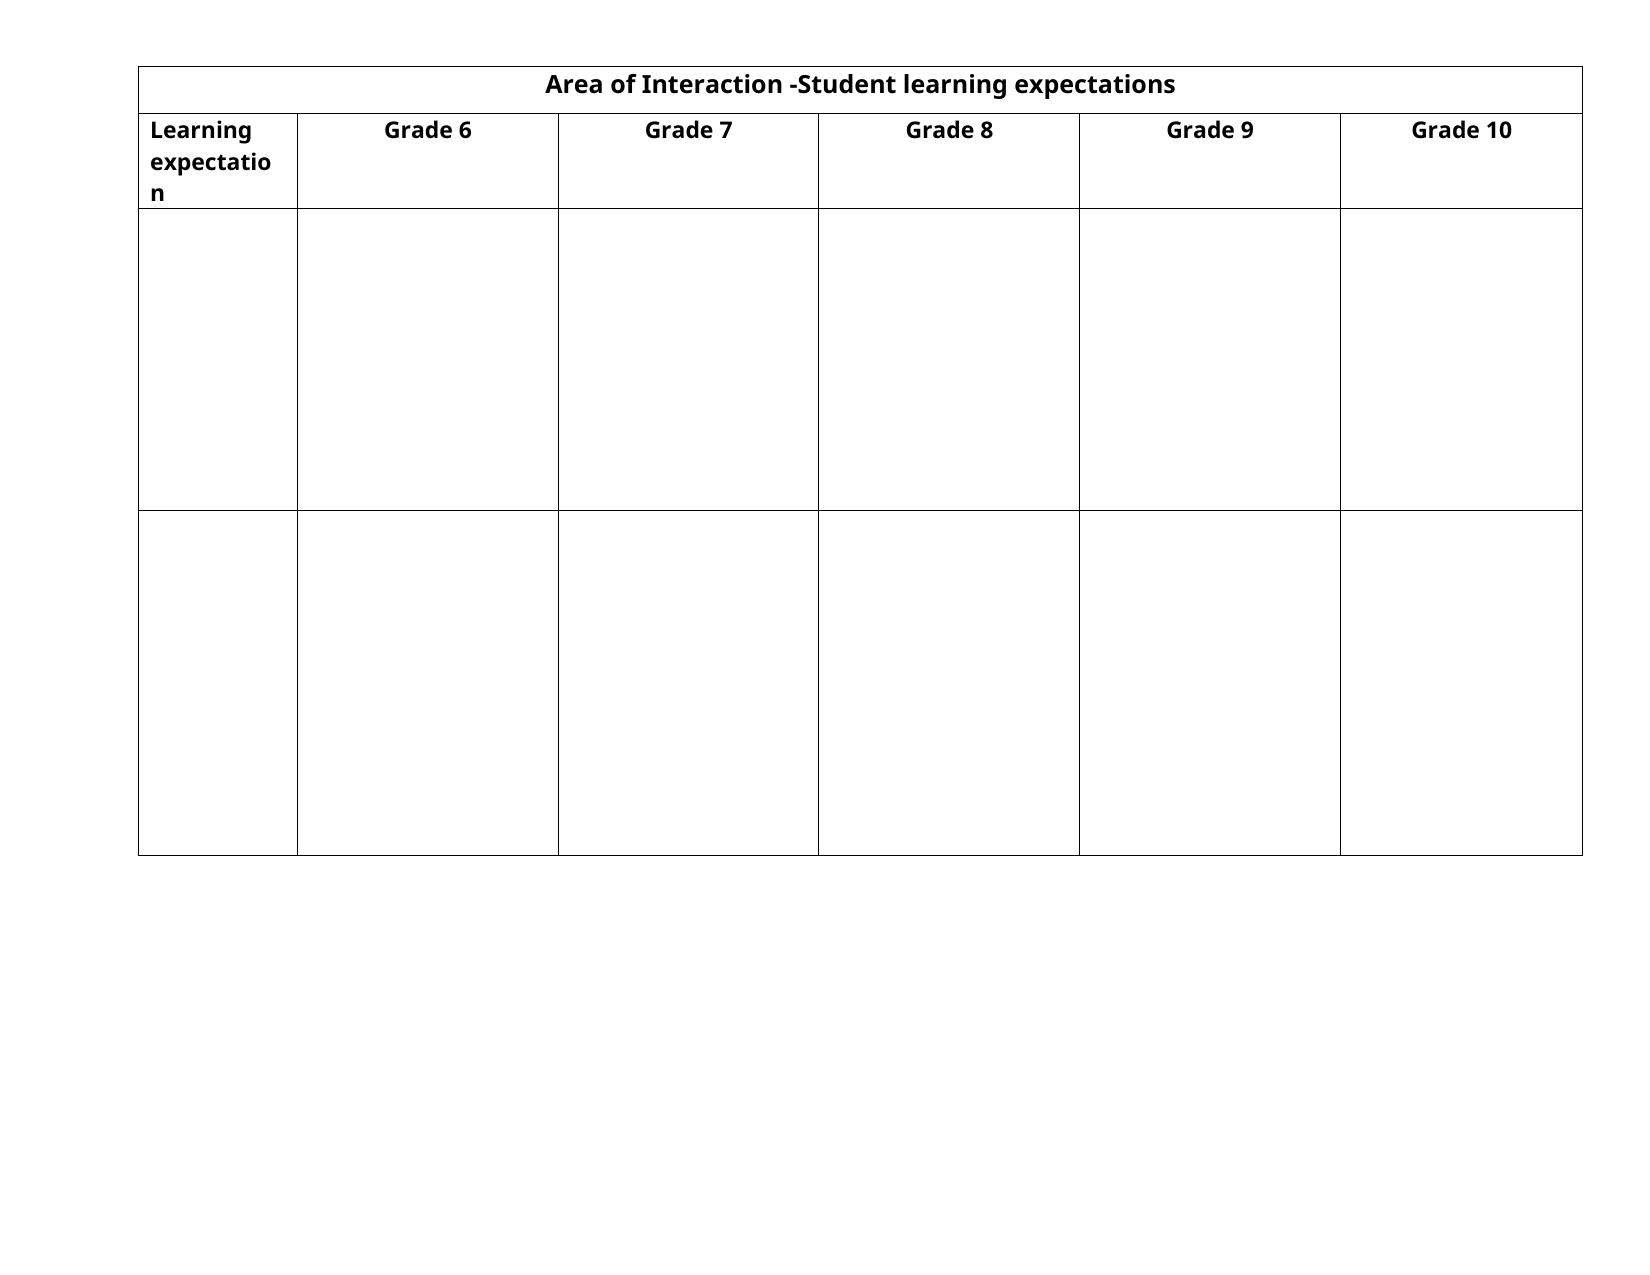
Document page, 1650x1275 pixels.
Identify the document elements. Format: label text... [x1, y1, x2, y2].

table_cell [819, 511, 1079, 855]
table_cell [298, 511, 558, 855]
table_cell [298, 209, 558, 510]
table_cell [559, 209, 818, 510]
table_cell Grade 9 [1080, 114, 1340, 208]
table_cell Grade 10 [1341, 114, 1582, 208]
table_cell Grade 6 [298, 114, 558, 208]
table_cell [1080, 511, 1340, 855]
table_cell Grade 7 [559, 114, 818, 208]
table_cell [1080, 209, 1340, 510]
table_cell [559, 511, 818, 855]
table_cell [1341, 209, 1582, 510]
table_cell Learning expectation [139, 114, 297, 208]
table_cell [1341, 511, 1582, 855]
table_cell [139, 209, 297, 510]
table_cell [819, 209, 1079, 510]
table_cell [139, 511, 297, 855]
table_cell Grade 8 [819, 114, 1079, 208]
table_header Area of Interaction -Student learning expectations [139, 67, 1582, 113]
